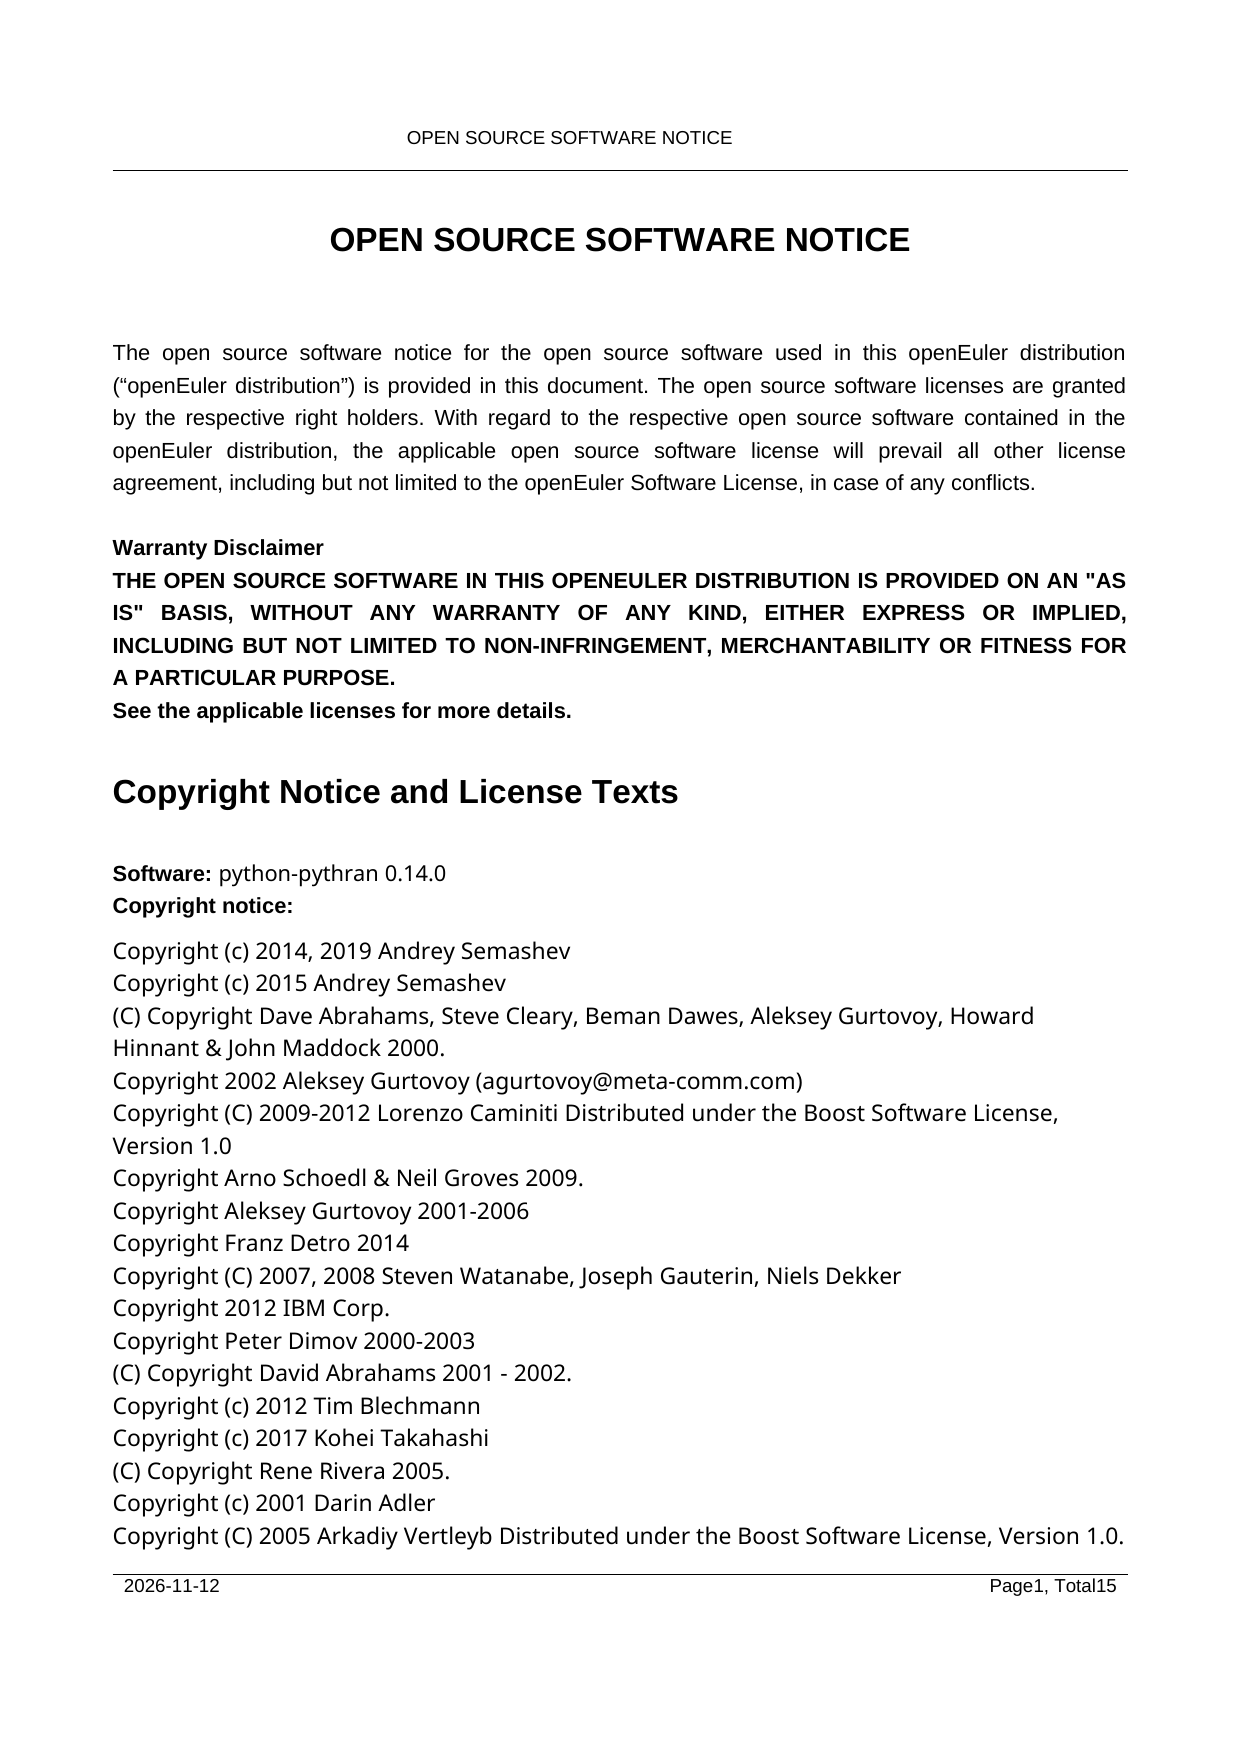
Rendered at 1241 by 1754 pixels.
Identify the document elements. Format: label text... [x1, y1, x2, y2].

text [112, 934, 1128, 1551]
text THE OPEN SOURCE SOFTWARE IN THIS OPENEULER DISTRIBUTION IS PROVIDED ON AN "AS IS" BASIS, WITHOUT ANY WARRANTY OF ANY KIND, EITHER EXPRESS OR IMPLIED, INCLUDING BUT NOT LIMITED TO NON-INFRINGEMENT, MERCHANTABILITY OR FITNESS FOR A PARTICULAR PURPOSE. See the applicable licenses for more details. [112, 564, 1128, 726]
text Copyright notice: [112, 889, 1128, 921]
text The open source software notice for the open source software used in this openEuler distribution (“openEuler distribution”) is provided in this document. The open source software licenses are granted by the respective right holders. With regard to the respective open source software contained in the openEuler distribution, the applicable open source software license will prevail all other license agreement, including but not limited to the openEuler Software License, in case of any conflicts. [112, 336, 1128, 499]
title Software: python-pythran 0.14.0 [112, 856, 1128, 889]
text Warranty Disclaimer [112, 531, 1128, 564]
text Copyright Notice and License Texts [112, 759, 1128, 824]
text OPEN SOURCE SOFTWARE NOTICE [112, 206, 1128, 271]
